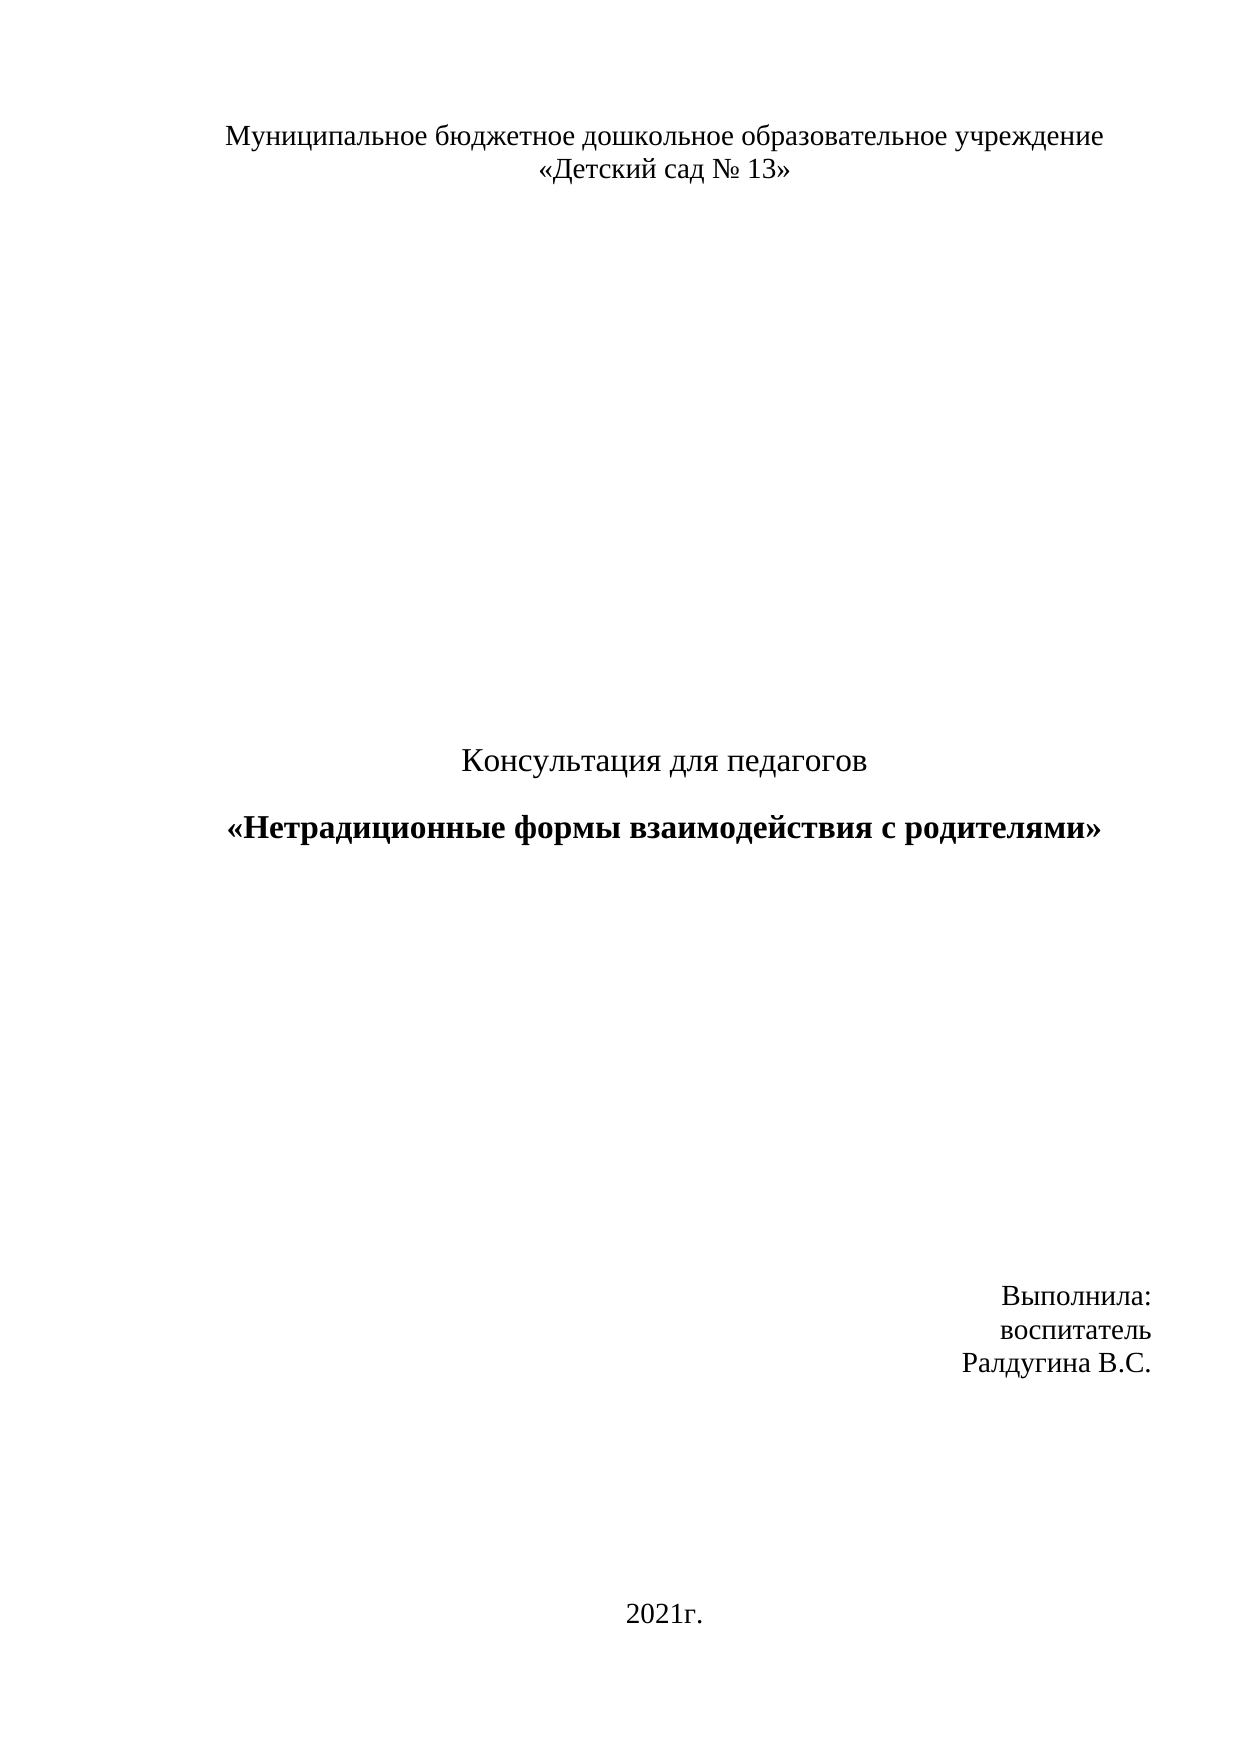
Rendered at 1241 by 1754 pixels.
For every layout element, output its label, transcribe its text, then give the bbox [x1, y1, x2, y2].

text Муниципальное бюджетное дошкольное образовательное учреждение «Детский сад № 13» [177, 118, 1152, 185]
text Выполнила: [177, 1278, 1152, 1312]
text воспитатель [177, 1312, 1152, 1346]
text 2021г. [177, 1596, 1152, 1630]
text «Нетрадиционные формы взаимодействия с родителями» [177, 808, 1152, 846]
text Консультация для педагогов [177, 740, 1152, 779]
text Ралдугина В.С. [177, 1346, 1152, 1379]
